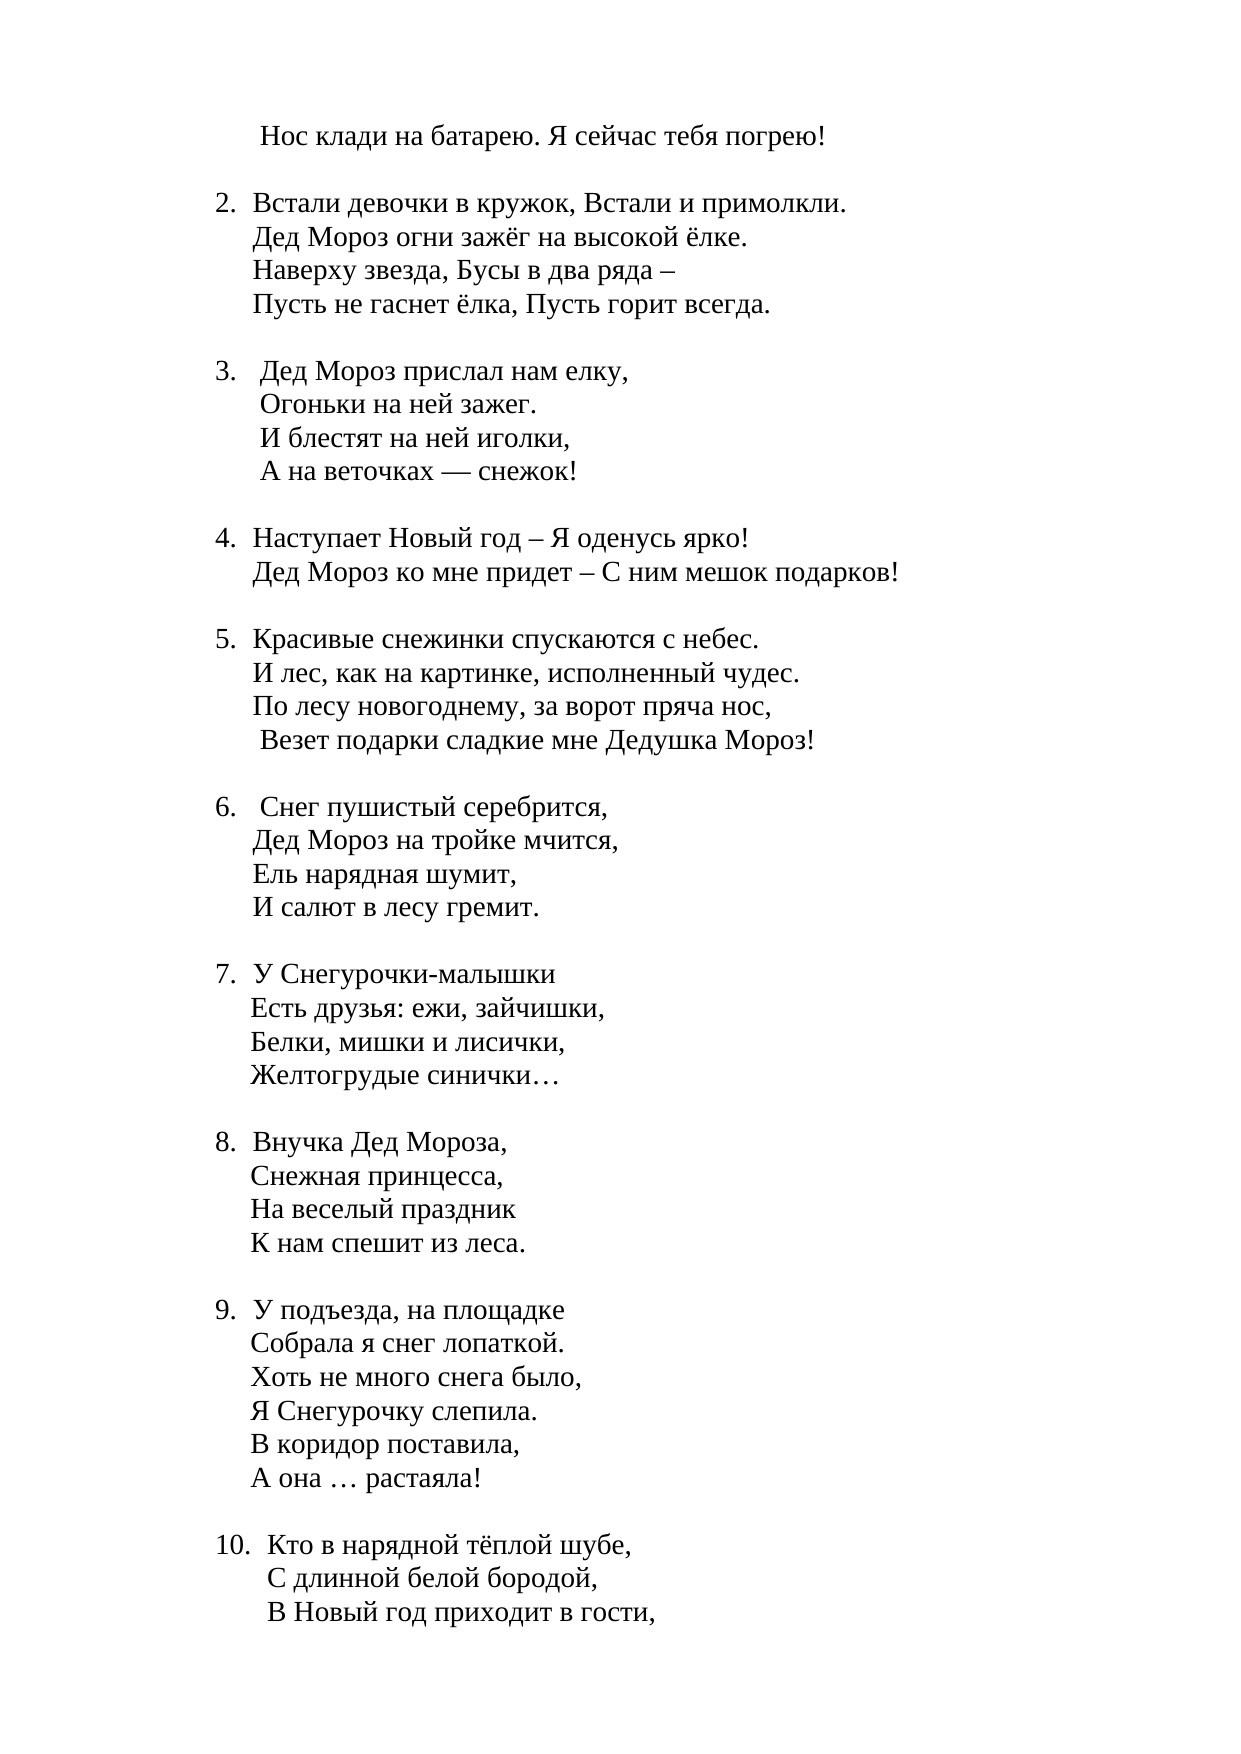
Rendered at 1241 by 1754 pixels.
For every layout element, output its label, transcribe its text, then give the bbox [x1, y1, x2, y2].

list Красивые снежинки спускаются с небес. [215, 621, 1152, 655]
text Везет подарки сладкие мне Дедушка Мороз! [252, 722, 1152, 755]
text Ель нарядная шумит, [252, 856, 1152, 889]
text А она … растаяла! [177, 1460, 1152, 1493]
text С длинной белой бородой, [252, 1560, 1152, 1594]
text На веселый праздник [177, 1191, 1152, 1225]
text Дед Мороз огни зажёг на высокой ёлке. [252, 219, 1152, 252]
text В Новый год приходит в гости, [252, 1594, 1152, 1627]
text Белки, мишки и лисички, [177, 1024, 1152, 1057]
text К нам спешит из леса. [177, 1225, 1152, 1258]
text Хоть не много снега было, [177, 1359, 1152, 1393]
list Наступает Новый год – Я оденусь ярко! [215, 521, 1152, 554]
text Огоньки на ней зажег. [252, 386, 1152, 420]
list Дед Мороз прислал нам елку, [215, 353, 1152, 386]
text Я Снегурочку слепила. [177, 1393, 1152, 1426]
list Встали девочки в кружок, Встали и примолкли. [215, 185, 1152, 219]
text И лес, как на картинке, исполненный чудес. [252, 655, 1152, 688]
list Снег пушистый серебрится, [215, 789, 1152, 822]
text В коридор поставила, [177, 1426, 1152, 1460]
list Внучка Дед Мороза, [215, 1124, 1152, 1158]
text И салют в лесу гремит. [252, 889, 1152, 923]
text Есть друзья: ежи, зайчишки, [177, 990, 1152, 1024]
text А на веточках — снежок! [252, 453, 1152, 487]
text Дед Мороз ко мне придет – С ним мешок подарков! [252, 554, 1152, 588]
text Снежная принцесса, [177, 1158, 1152, 1191]
text Желтогрудые синички… [177, 1057, 1152, 1091]
list Кто в нарядной тёплой шубе, [215, 1527, 1152, 1560]
text Пусть не гаснет ёлка, Пусть горит всегда. [252, 286, 1152, 319]
text И блестят на ней иголки, [252, 420, 1152, 453]
text Дед Мороз на тройке мчится, [252, 822, 1152, 856]
text Нос клади на батарею. Я сейчас тебя погрею! [252, 118, 1152, 152]
list У Снегурочки-малышки [215, 957, 1152, 990]
text Наверху звезда, Бусы в два ряда – [252, 252, 1152, 286]
text Собрала я снег лопаткой. [177, 1326, 1152, 1359]
text По лесу новогоднему, за ворот пряча нос, [252, 688, 1152, 722]
list У подъезда, на площадке [215, 1292, 1152, 1326]
